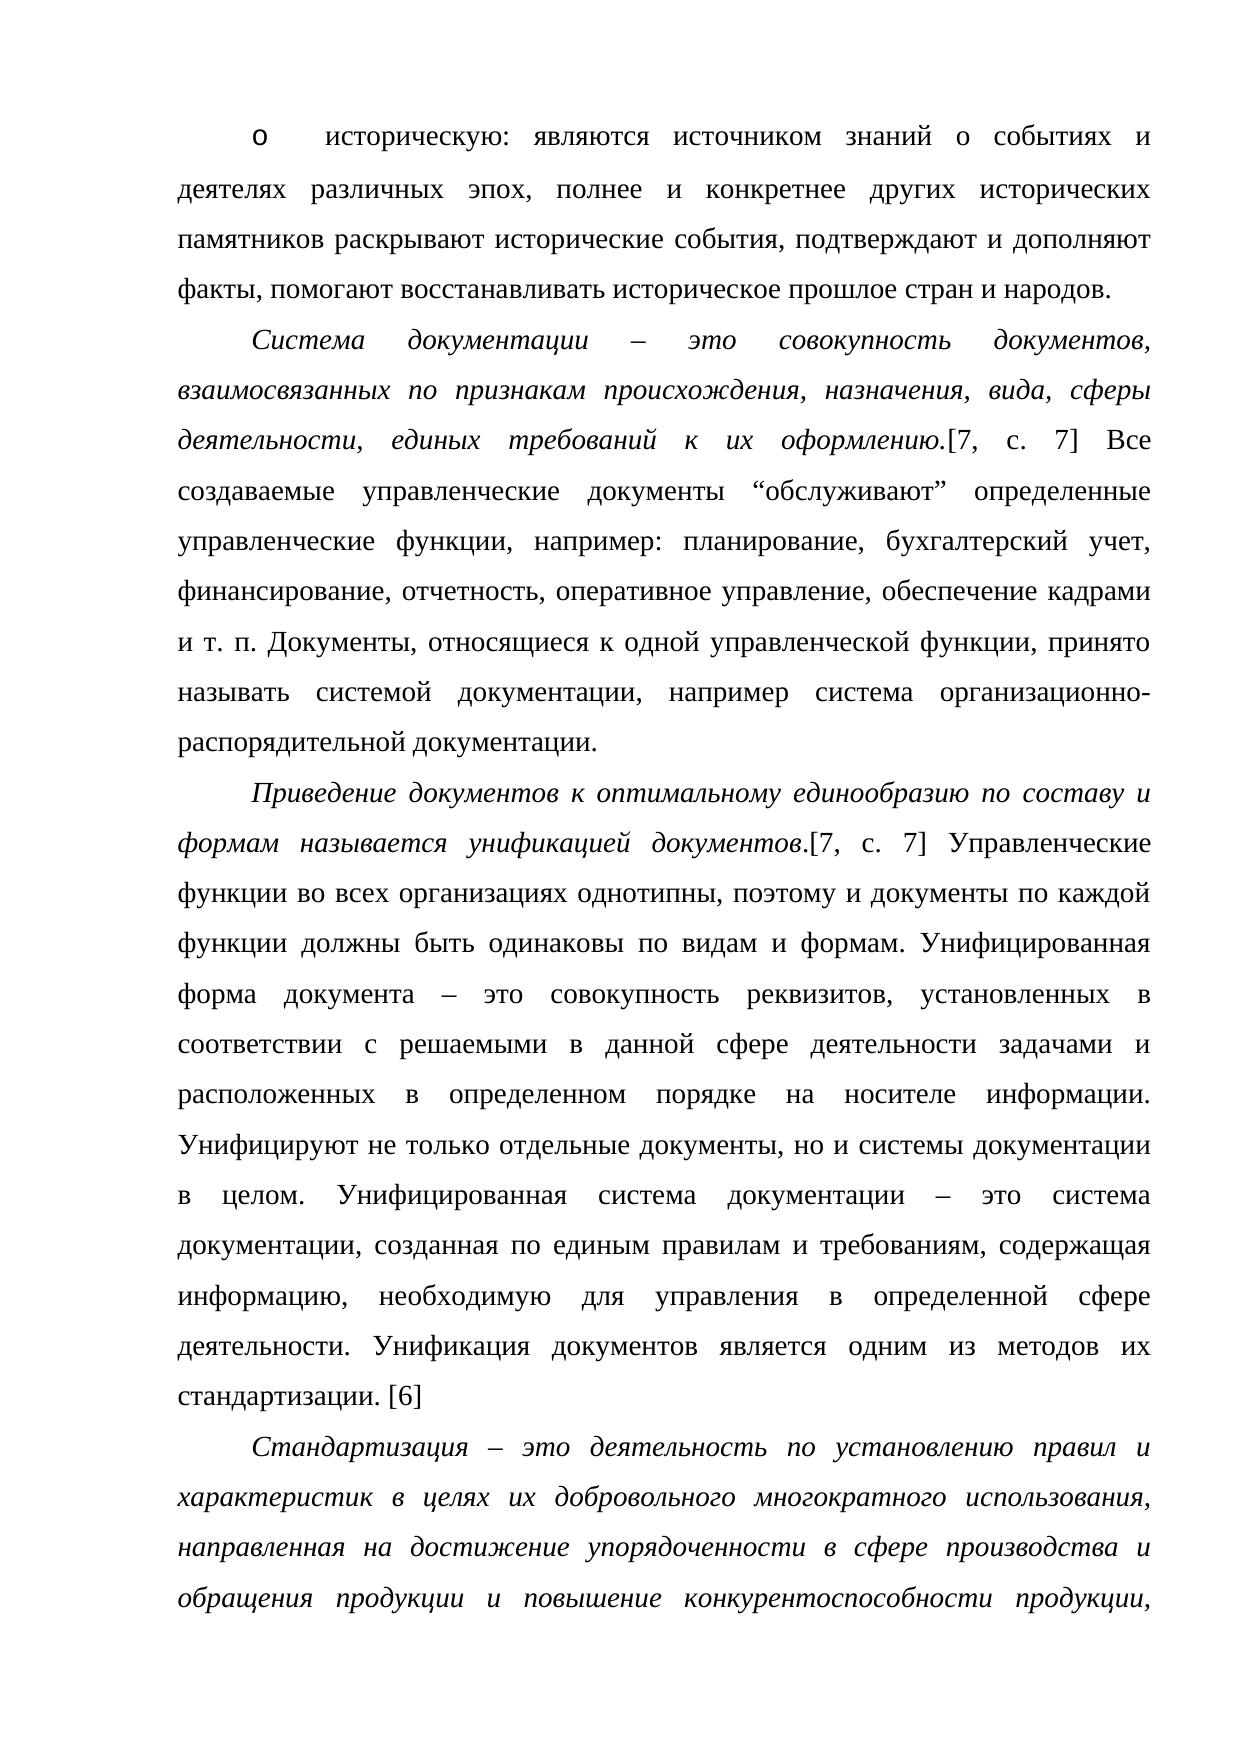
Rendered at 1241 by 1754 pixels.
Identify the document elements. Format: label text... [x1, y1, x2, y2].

list историческую: являются источником знаний о событиях и деятелях различных эпох, полнее и конкретнее других исторических памятников раскрывают исторические события, подтверждают и дополняют факты, помогают восстанавливать историческое прошлое стран и народов. [177, 118, 1152, 305]
text Приведение документов к оптимальному единообразию по составу и формам называется унификацией документов.[7, с. 7] Управленческие функции во всех организациях однотипны, поэтому и документы по каждой функции должны быть одинаковы по видам и формам. Унифицированная форма документа – это совокупность реквизитов, установленных в соответствии с решаемыми в данной сфере деятельности задачами и расположенных в определенном порядке на носителе информации. Унифицируют не только отдельные документы, но и системы документации в целом. Унифицированная система документации – это система документации, созданная по единым правилам и требованиям, содержащая информацию, необходимую для управления в определенной сфере деятельности. Унификация документов является одним из методов их стандартизации. [6] [177, 775, 1152, 1412]
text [177, 1429, 1152, 1613]
text Система документации – это совокупность документов, взаимосвязанных по признакам происхождения, назначения, вида, сферы деятельности, единых требований к их оформлению.[7, с. 7] Все создаваемые управленческие документы “обслуживают” определенные управленческие функции, например: планирование, бухгалтерский учет, финансирование, отчетность, оперативное управление, обеспечение кадрами и т. п. Документы, относящиеся к одной управленческой функции, принято называть системой документации, например система организационно-распорядительной документации. [177, 322, 1152, 758]
